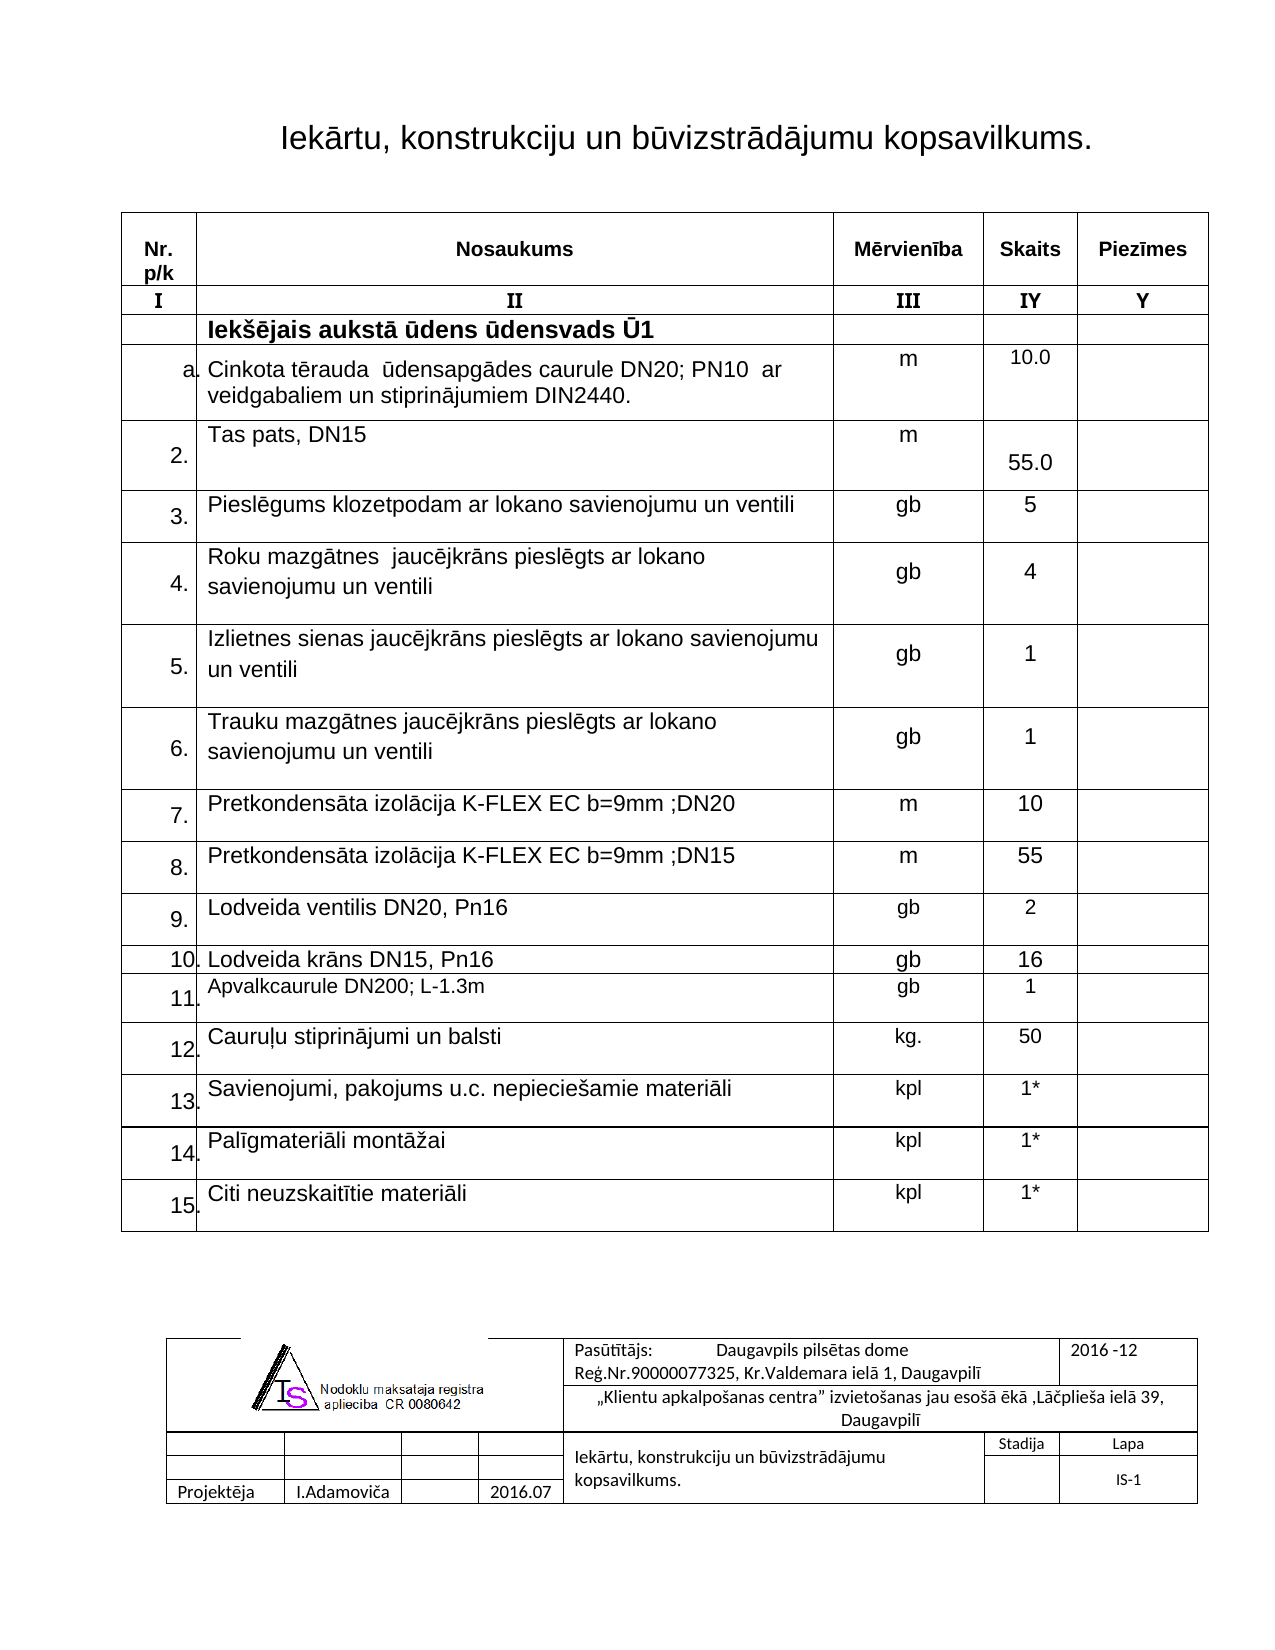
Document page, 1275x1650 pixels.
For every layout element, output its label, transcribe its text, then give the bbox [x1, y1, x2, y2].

table_header 2016 -12 [1060, 1339, 1197, 1384]
table_cell [167, 1433, 284, 1455]
table_cell kpl [834, 1180, 983, 1231]
table_cell Trauku mazgātnes jaucējkrāns pieslēgts ar lokano savienojumu un ventili [197, 708, 833, 789]
table_cell Izlietnes sienas jaucējkrāns pieslēgts ar lokano savienojumu un ventili [197, 625, 833, 707]
table_cell [1078, 946, 1208, 972]
table_cell [1078, 974, 1208, 1022]
table_cell [122, 543, 196, 624]
table_cell Iekšējais aukstā ūdens ūdensvads Ū1 [197, 315, 833, 344]
table_cell [1078, 491, 1208, 542]
table_cell [1078, 894, 1208, 945]
table_cell [1078, 1180, 1208, 1231]
table_cell 10.0 [984, 345, 1077, 420]
table_cell [122, 946, 196, 972]
table_cell [122, 708, 196, 789]
table_cell [834, 315, 983, 344]
table_cell 1 [984, 625, 1077, 707]
table_cell Cauruļu stiprinājumi un balsti [197, 1023, 833, 1074]
table_cell [985, 1456, 1059, 1503]
table_cell [1078, 543, 1208, 624]
table_cell [122, 1128, 196, 1178]
table_cell Citi neuzskaitītie materiāli [197, 1180, 833, 1231]
table_cell [1078, 1128, 1208, 1178]
table_cell 50 [984, 1023, 1077, 1074]
text Iekārtu, konstrukciju un būvizstrādājumu kopsavilkums. [177, 118, 1186, 157]
table_cell gb [834, 708, 983, 789]
table_cell [122, 1180, 196, 1231]
table_cell „Klientu apkalpošanas centra” izvietošanas jau esošā ēkā ,Lāčplieša ielā 39, Daugavpilī [564, 1386, 1197, 1431]
table_cell [122, 315, 196, 344]
table_cell [285, 1433, 401, 1455]
table_cell 2 [984, 894, 1077, 945]
table_cell 1* [984, 1075, 1077, 1126]
table_cell [122, 491, 196, 542]
table_cell 1* [984, 1180, 1077, 1231]
table_cell kpl [834, 1075, 983, 1126]
table_cell gb [834, 974, 983, 1022]
table_cell Pretkondensāta izolācija K-FLEX EC b=9mm ;DN20 [197, 790, 833, 841]
table_cell [122, 625, 196, 707]
table_cell m [834, 421, 983, 490]
table_cell [984, 315, 1077, 344]
table_cell 1* [984, 1128, 1077, 1178]
table_cell m [834, 790, 983, 841]
table_cell Apvalkcaurule DN200; L-1.3m [197, 974, 833, 1022]
table_cell gb [834, 894, 983, 945]
table_cell [1078, 1023, 1208, 1074]
table_cell gb [834, 491, 983, 542]
table_cell 5 [984, 491, 1077, 542]
table_cell 55 [984, 842, 1077, 893]
table_cell Pieslēgums klozetpodam ar lokano savienojumu un ventili [197, 491, 833, 542]
table_cell [402, 1433, 478, 1455]
table_cell [122, 894, 196, 945]
table_cell [1078, 790, 1208, 841]
table_cell Stadija [985, 1433, 1059, 1455]
table_cell Lapa [1060, 1433, 1197, 1455]
table_cell 10 [984, 790, 1077, 841]
table_cell I [122, 286, 196, 314]
table_header Nr. p/k [122, 213, 196, 285]
table_cell Lodveida ventilis DN20, Pn16 [197, 894, 833, 945]
table_cell Tas pats, DN15 [197, 421, 833, 490]
table_cell 4 [984, 543, 1077, 624]
table_cell I.Adamoviča [285, 1480, 401, 1503]
table_cell Savienojumi, pakojums u.c. nepieciešamie materiāli [197, 1075, 833, 1126]
table_cell [285, 1456, 401, 1479]
table_header Piezīmes [1078, 213, 1208, 285]
table_header [167, 1339, 563, 1431]
table_cell [1078, 842, 1208, 893]
table_header Pasūtītājs: Daugavpils pilsētas dome Reģ.Nr.90000077325, Kr.Valdemara ielā 1, Daugavpilī [564, 1339, 1012, 1384]
table_cell [402, 1480, 478, 1503]
table_cell Cinkota tērauda ūdensapgādes caurule DN20; PN10 ar veidgabaliem un stiprinājumiem DIN2440. [197, 345, 833, 420]
table_cell [122, 1075, 196, 1126]
table_cell II [197, 286, 833, 314]
table_cell Iekārtu, konstrukciju un būvizstrādājumu kopsavilkums. [564, 1433, 984, 1503]
table_cell Roku mazgātnes jaucējkrāns pieslēgts ar lokano savienojumu un ventili [197, 543, 833, 624]
table_header Nosaukums [197, 213, 833, 285]
table_cell [122, 790, 196, 841]
table_cell Pretkondensāta izolācija K-FLEX EC b=9mm ;DN15 [197, 842, 833, 893]
table_header [1012, 1339, 1059, 1384]
table_cell Lodveida krāns DN15, Pn16 [197, 946, 833, 972]
table_cell kg. [834, 1023, 983, 1074]
table_cell 16 [984, 946, 1077, 972]
table_cell [1078, 708, 1208, 789]
table_cell gb [834, 543, 983, 624]
table_header Mērvienība [834, 213, 983, 285]
table_cell Projektēja [167, 1480, 284, 1503]
table_cell [479, 1456, 563, 1479]
table_cell m [834, 345, 983, 420]
table_cell 1 [984, 708, 1077, 789]
table_cell gb [834, 625, 983, 707]
table_cell III [834, 286, 983, 314]
table_cell [402, 1456, 478, 1479]
table_cell gb [834, 946, 983, 972]
table_cell [1078, 315, 1208, 344]
table_cell [122, 842, 196, 893]
table_cell [1078, 1075, 1208, 1126]
table_cell 1 [984, 974, 1077, 1022]
table_cell 55.0 [984, 421, 1077, 490]
table_cell IY [984, 286, 1077, 314]
table_header Skaits [984, 213, 1077, 285]
table_cell [1078, 421, 1208, 490]
table_cell IS-1 [1060, 1456, 1197, 1503]
table_cell 2016.07 [479, 1480, 563, 1503]
table_cell m [834, 842, 983, 893]
table_cell Palīgmateriāli montāžai [197, 1128, 833, 1178]
table_cell 111 [122, 345, 196, 420]
table_cell [1078, 345, 1208, 420]
table_cell [479, 1433, 563, 1455]
table_cell [167, 1456, 284, 1479]
table_cell [122, 1023, 196, 1074]
picture [240, 1338, 489, 1416]
table_cell [122, 974, 196, 1022]
table_cell Y [1078, 286, 1208, 314]
table_cell [122, 421, 196, 490]
table_cell kpl [834, 1128, 983, 1178]
table_cell [1078, 625, 1208, 707]
